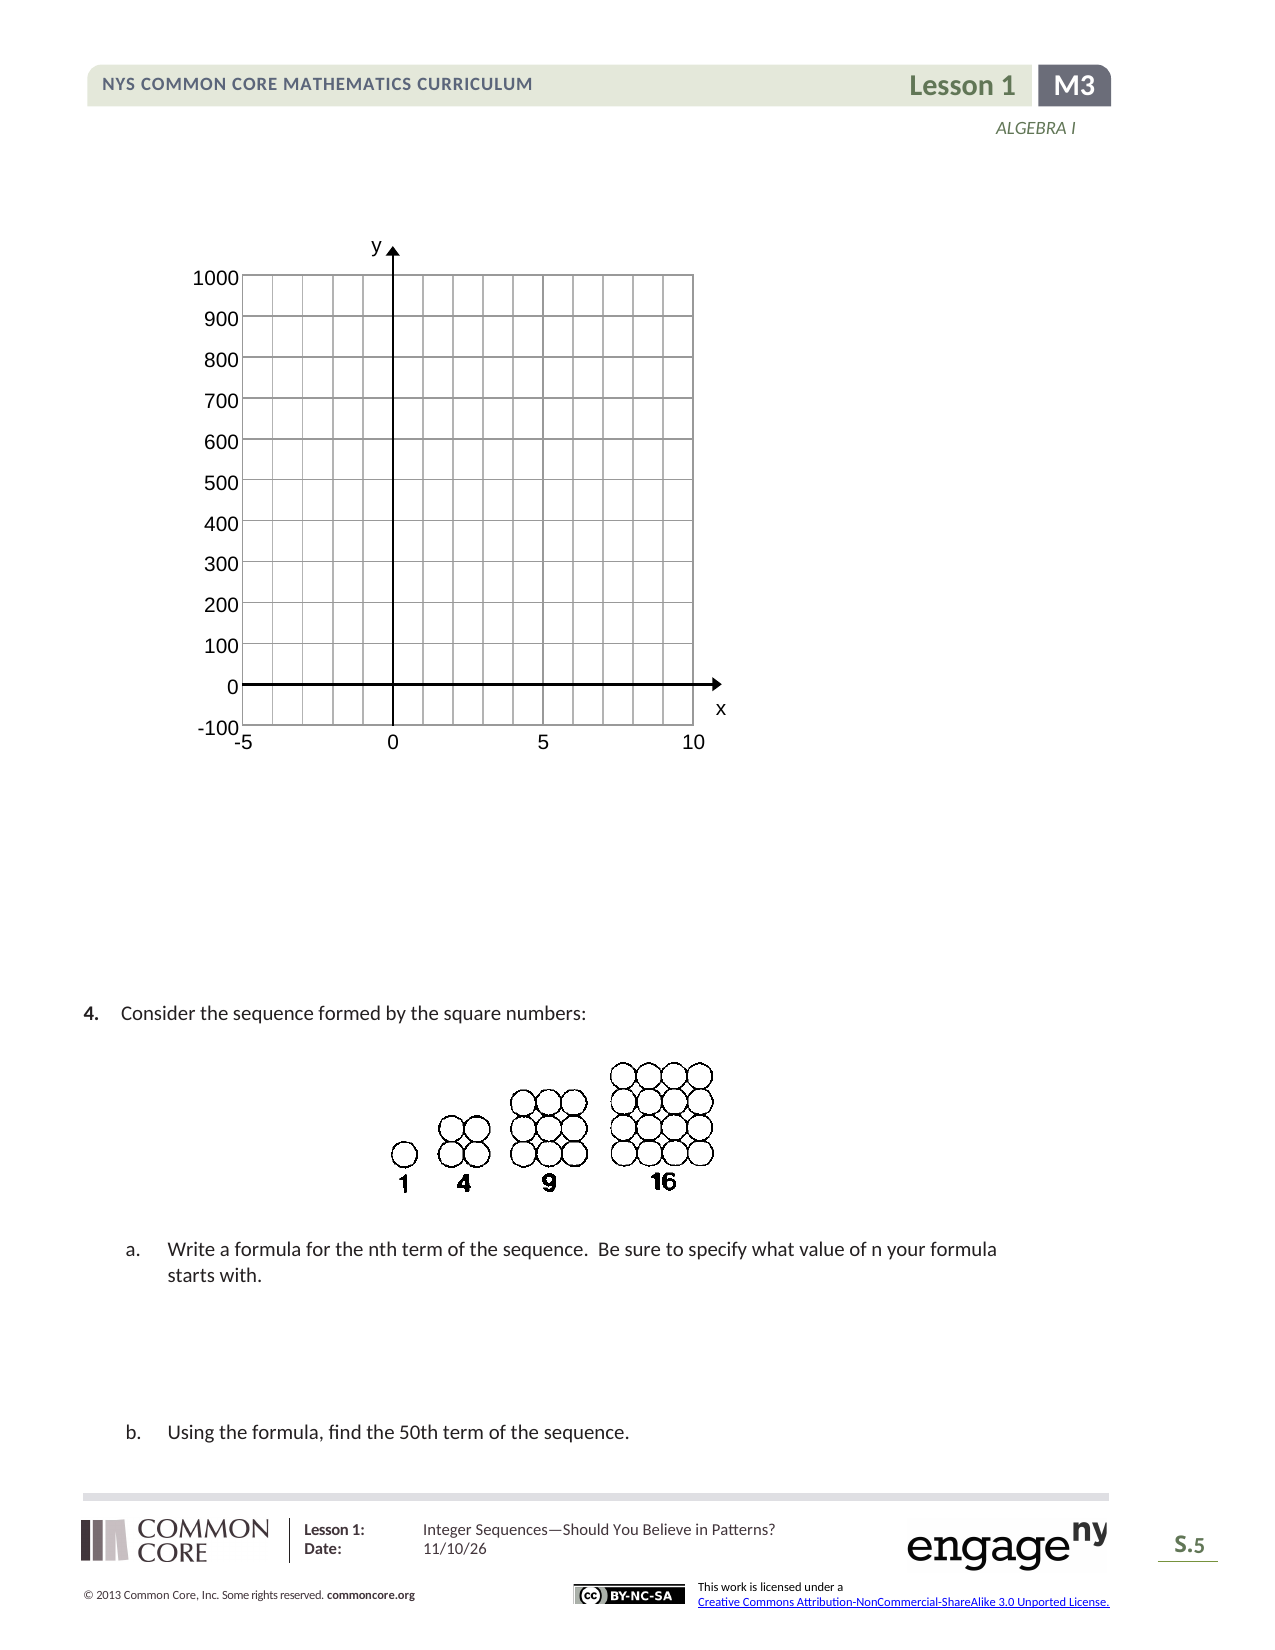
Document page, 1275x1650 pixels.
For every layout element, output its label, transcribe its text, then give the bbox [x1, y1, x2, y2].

picture [572, 1584, 685, 1604]
picture [378, 1060, 724, 1202]
picture [81, 1517, 269, 1562]
text Consider the sequence formed by the square numbers: [83, 1000, 1108, 1026]
list Write a formula for the nth term of the sequence. Be sure to specify what value of n your formula starts with. [125, 1236, 1018, 1288]
list Using the formula, find the 50th term of the sequence. [125, 1419, 1018, 1444]
picture [906, 1518, 1107, 1573]
